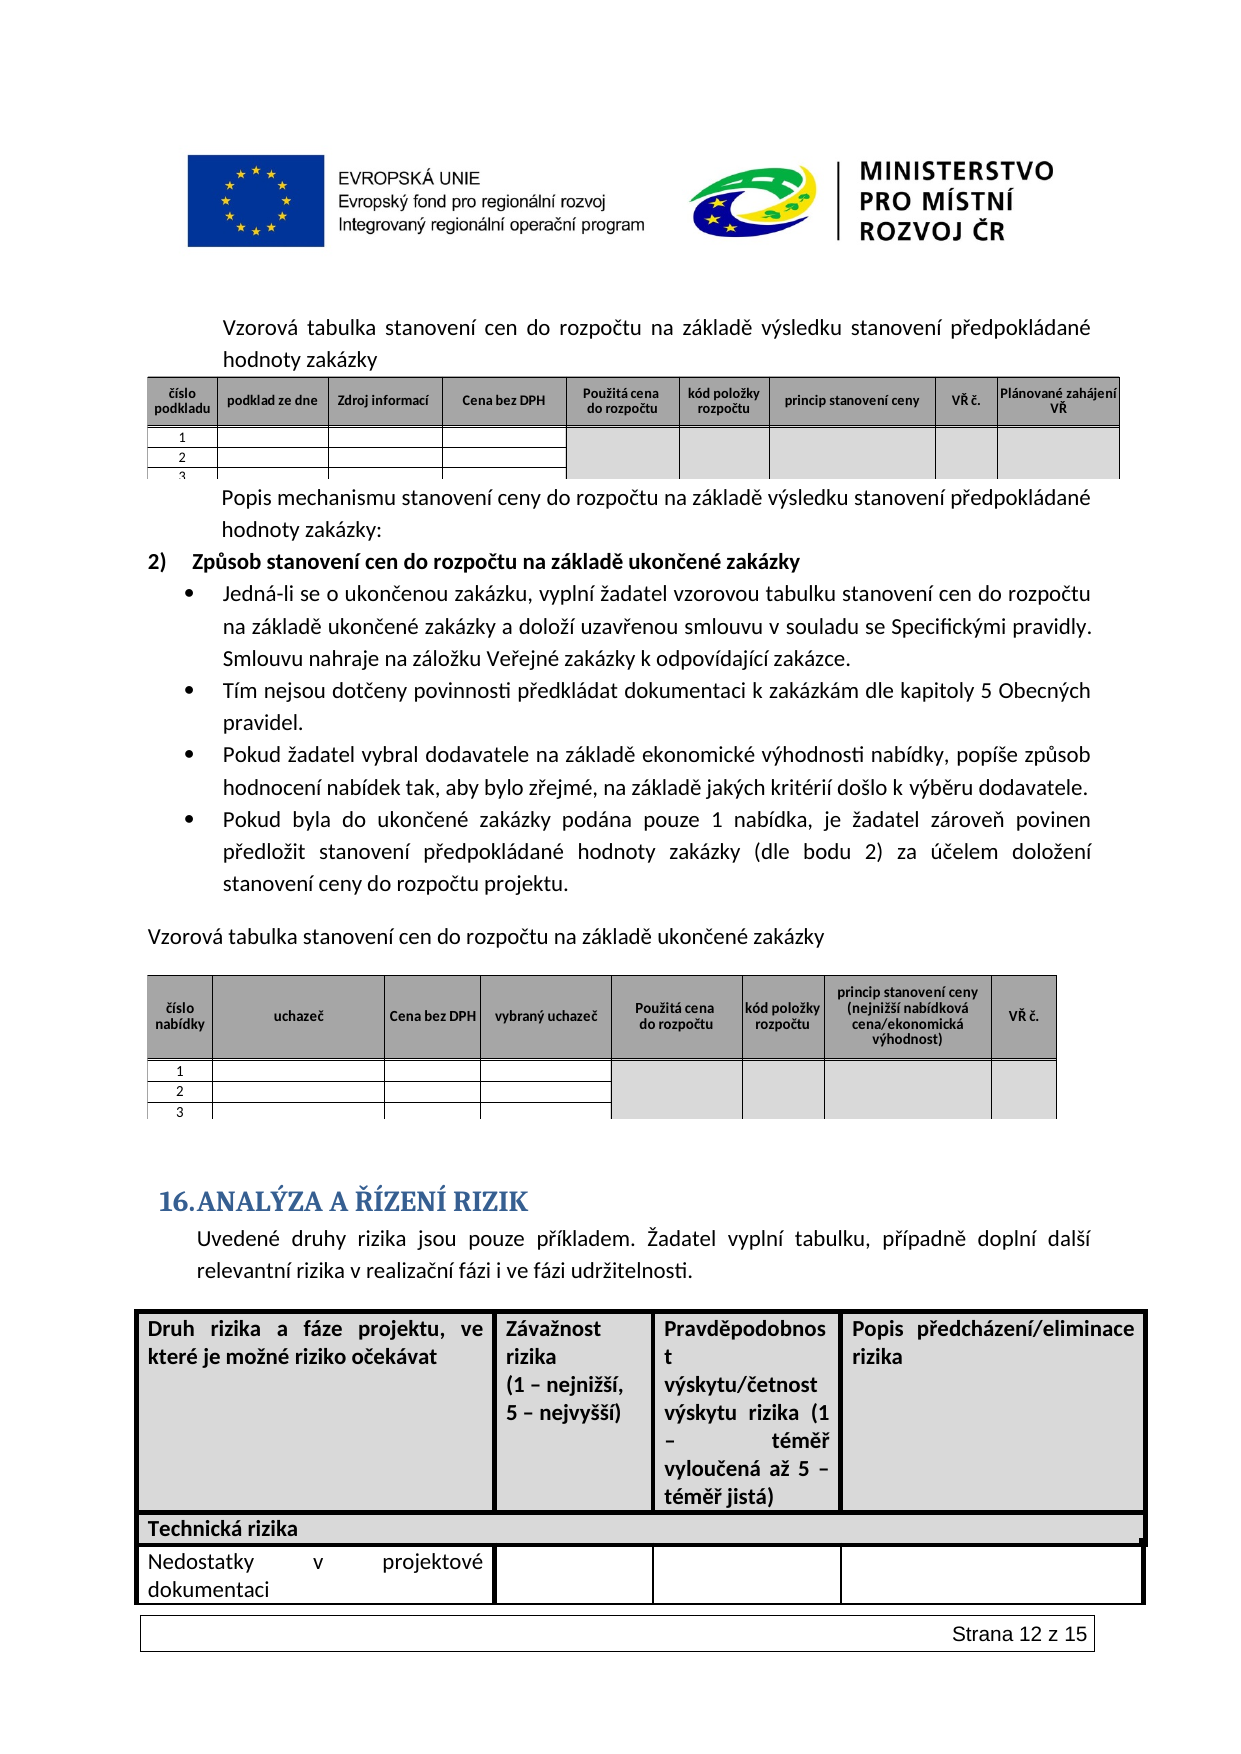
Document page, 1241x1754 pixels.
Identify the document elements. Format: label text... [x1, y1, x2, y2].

table_cell [842, 1547, 1141, 1603]
table_cell [497, 1547, 652, 1603]
list Pokud byla do ukončené zakázky podána pouze 1 nabídka, je žadatel zároveň povinen předložit stanovení předpokládané hodnoty zakázky (dle bodu 2) za účelem doložení stanovení ceny do rozpočtu projektu. [185, 805, 1093, 897]
table_cell [654, 1547, 840, 1603]
table_cell Technická rizika [139, 1515, 1143, 1543]
list Pokud žadatel vybral dodavatele na základě ekonomické výhodnosti nabídky, popíše způsob hodnocení nabídek tak, aby bylo zřejmé, na základě jakých kritérií došlo k výběru dodavatele. [185, 741, 1093, 801]
list Popis mechanismu stanovení ceny do rozpočtu na základě výsledku stanovení předpokládané hodnoty zakázky: [221, 483, 1093, 543]
table_header Druh rizika a fáze projektu, ve které je možné riziko očekávat [139, 1314, 492, 1510]
list Jedná-li se o ukončenou zakázku, vyplní žadatel vzorovou tabulku stanovení cen do rozpočtu na základě ukončené zakázky a doloží uzavřenou smlouvu v souladu se Specifickými pravidly. Smlouvu nahraje na záložku Veřejné zakázky k odpovídající zakázce. [185, 579, 1093, 672]
list Vzorová tabulka stanovení cen do rozpočtu na základě výsledku stanovení předpokládané hodnoty zakázky [223, 313, 1093, 373]
table_header Pravděpodobnost výskytu/četnost výskytu rizika (1 – téměř vyloučená až 5 – téměř jistá) [655, 1314, 838, 1510]
picture [157, 123, 1083, 277]
text Uvedené druhy rizika jsou pouze příkladem. Žadatel vyplní tabulku, případně doplní další relevantní rizika v realizační fázi i ve fázi udržitelnosti. [197, 1224, 1093, 1284]
list Způsob stanovení cen do rozpočtu na základě ukončené zakázky [148, 547, 1093, 575]
list Tím nejsou dotčeny povinnosti předkládat dokumentaci k zakázkám dle kapitoly 5 Obecných pravidel. [185, 676, 1093, 736]
table_header Popis předcházení/eliminace rizika [843, 1314, 1143, 1510]
subtitle analýza a řízení rizik [159, 1185, 1093, 1219]
table_header Závažnost rizika (1 – nejnižší, 5 – nejvyšší) [497, 1314, 651, 1510]
table_cell Nedostatky v projektové dokumentaci [139, 1547, 492, 1603]
text Vzorová tabulka stanovení cen do rozpočtu na základě ukončené zakázky [148, 922, 1093, 950]
